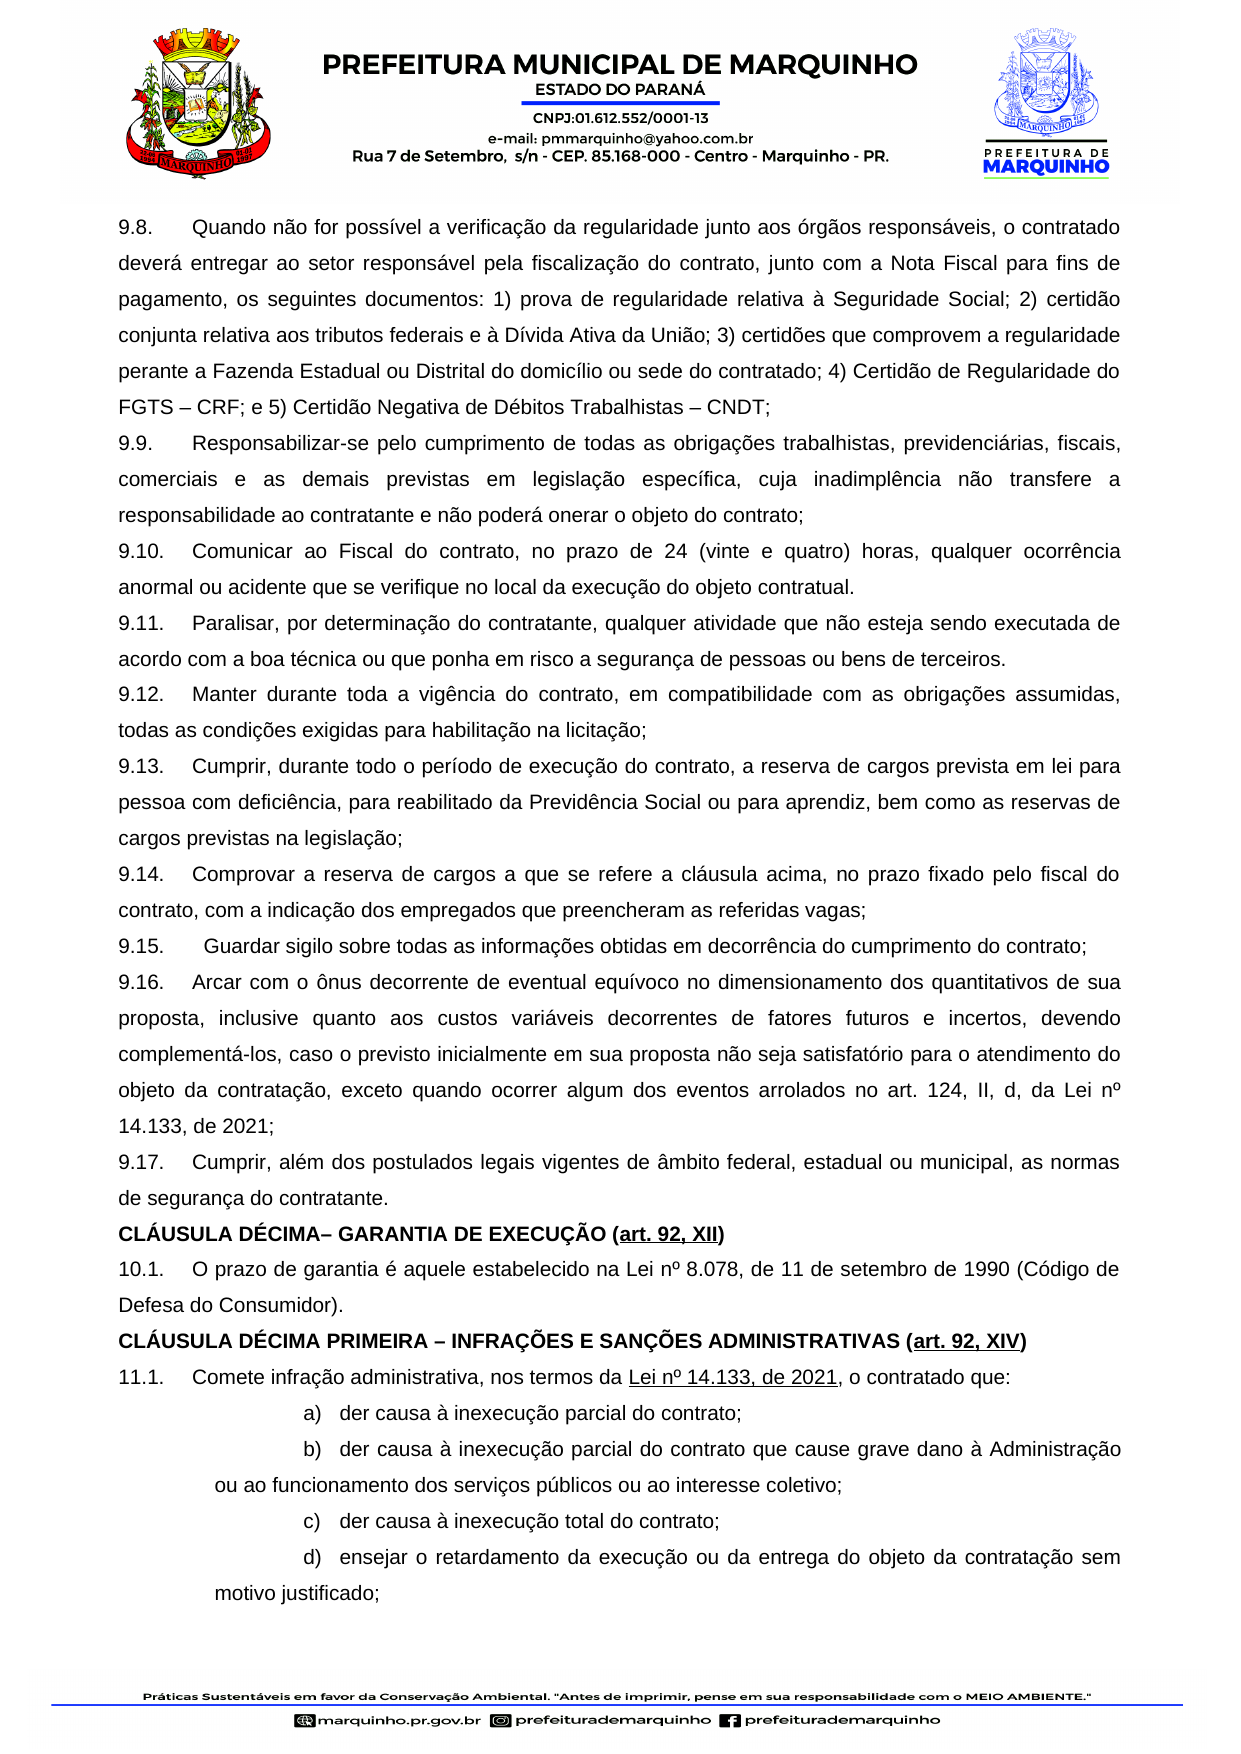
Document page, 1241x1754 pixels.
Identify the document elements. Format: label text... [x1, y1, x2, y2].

list Quando não for possível a verificação da regularidade junto aos órgãos responsáveis, o contratado deverá entregar ao setor responsável pela fiscalização do contrato, junto com a Nota Fiscal para fins de pagamento, os seguintes documentos: 1) prova de regularidade relativa à Seguridade Social; 2) certidão conjunta relativa aos tributos federais e à Dívida Ativa da União; 3) certidões que comprovem a regularidade perante a Fazenda Estadual ou Distrital do domicílio ou sede do contratado; 4) Certidão de Regularidade do FGTS – CRF; e 5) Certidão Negativa de Débitos Trabalhistas – CNDT; [118, 177, 1122, 419]
picture [60, 0, 1181, 204]
list der causa à inexecução parcial do contrato que cause grave dano à Administração ou ao funcionamento dos serviços públicos ou ao interesse coletivo; [214, 1437, 1122, 1497]
list ensejar o retardamento da execução ou da entrega do objeto da contratação sem motivo justificado; [214, 1545, 1122, 1605]
list Manter durante toda a vigência do contrato, em compatibilidade com as obrigações assumidas, todas as condições exigidas para habilitação na licitação; [118, 682, 1122, 742]
list CLÁUSULA DÉCIMA PRIMEIRA – INFRAÇÕES E SANÇÕES ADMINISTRATIVAS (art. 92, XIV) [118, 1329, 1124, 1353]
list Comprovar a reserva de cargos a que se refere a cláusula acima, no prazo fixado pelo fiscal do contrato, com a indicação dos empregados que preencheram as referidas vagas; [118, 862, 1122, 922]
list Guardar sigilo sobre todas as informações obtidas em decorrência do cumprimento do contrato; [118, 934, 1122, 958]
list CLÁUSULA DÉCIMA– GARANTIA DE EXECUÇÃO (art. 92, XII) [118, 1221, 1124, 1245]
list Cumprir, durante todo o período de execução do contrato, a reserva de cargos prevista em lei para pessoa com deficiência, para reabilitado da Previdência Social ou para aprendiz, bem como as reservas de cargos previstas na legislação; [118, 754, 1122, 850]
list Responsabilizar-se pelo cumprimento de todas as obrigações trabalhistas, previdenciárias, fiscais, comerciais e as demais previstas em legislação específica, cuja inadimplência não transfere a responsabilidade ao contratante e não poderá onerar o objeto do contrato; [118, 431, 1122, 527]
list Arcar com o ônus decorrente de eventual equívoco no dimensionamento dos quantitativos de sua proposta, inclusive quanto aos custos variáveis decorrentes de fatores futuros e incertos, devendo complementá-los, caso o previsto inicialmente em sua proposta não seja satisfatório para o atendimento do objeto da contratação, exceto quando ocorrer algum dos eventos arrolados no art. 124, II, d, da Lei nº 14.133, de 2021; [118, 970, 1122, 1137]
list Comete infração administrativa, nos termos da Lei nº 14.133, de 2021, o contratado que: [118, 1365, 1122, 1389]
list Paralisar, por determinação do contratante, qualquer atividade que não esteja sendo executada de acordo com a boa técnica ou que ponha em risco a segurança de pessoas ou bens de terceiros. [118, 610, 1122, 670]
list Comunicar ao Fiscal do contrato, no prazo de 24 (vinte e quatro) horas, qualquer ocorrência anormal ou acidente que se verifique no local da execução do objeto contratual. [118, 538, 1122, 598]
list Cumprir, além dos postulados legais vigentes de âmbito federal, estadual ou municipal, as normas de segurança do contratante. [118, 1149, 1122, 1209]
picture [27, 1669, 1207, 1749]
list der causa à inexecução total do contrato; [214, 1509, 1122, 1533]
list der causa à inexecução parcial do contrato; [214, 1401, 1122, 1425]
list O prazo de garantia é aquele estabelecido na Lei nº 8.078, de 11 de setembro de 1990 (Código de Defesa do Consumidor). [118, 1257, 1122, 1317]
